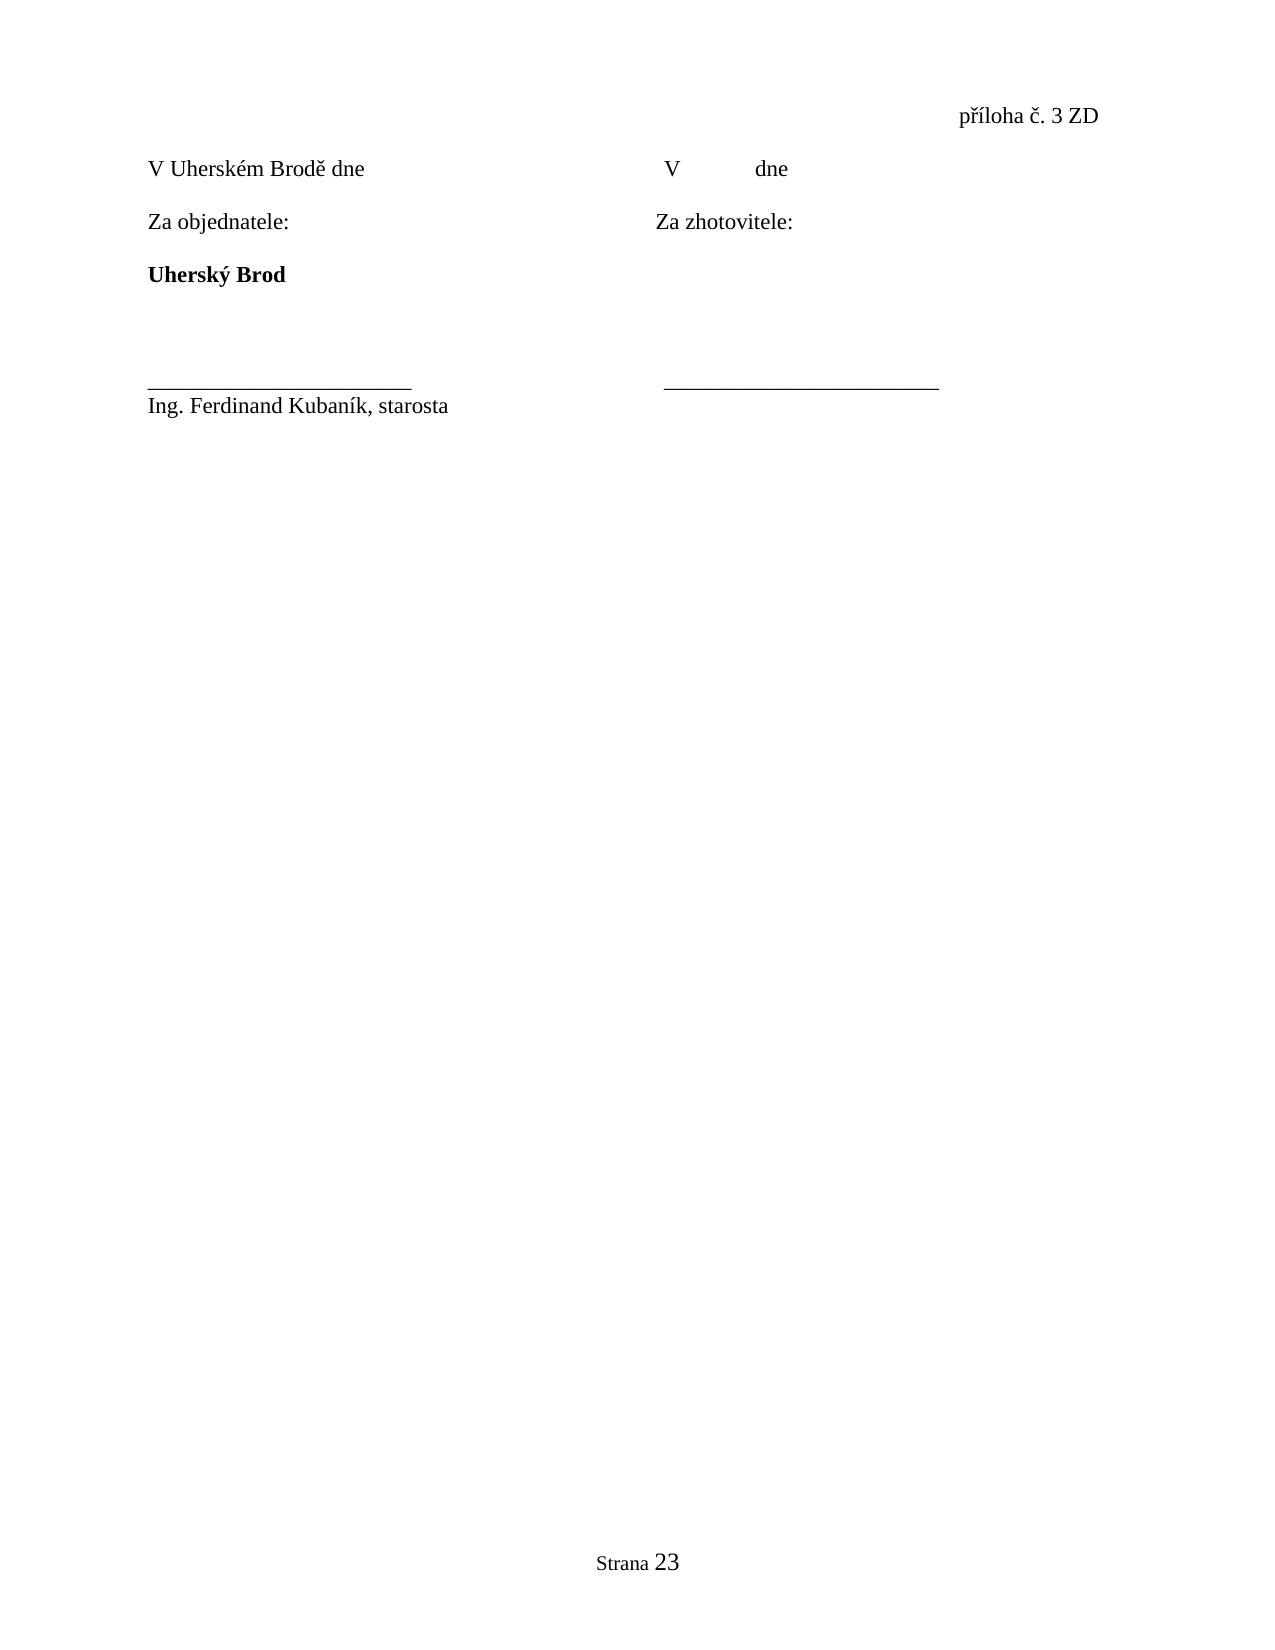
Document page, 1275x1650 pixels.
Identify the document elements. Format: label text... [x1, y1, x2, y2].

text Ing. Ferdinand Kubaník, starosta [148, 392, 1137, 419]
text _______________________ ________________________ [148, 366, 1137, 392]
text Za objednatele: Za zhotovitele: [148, 208, 1137, 234]
text V Uherském Brodě dne V dne [148, 155, 1137, 182]
text Uherský Brod [148, 261, 1137, 287]
